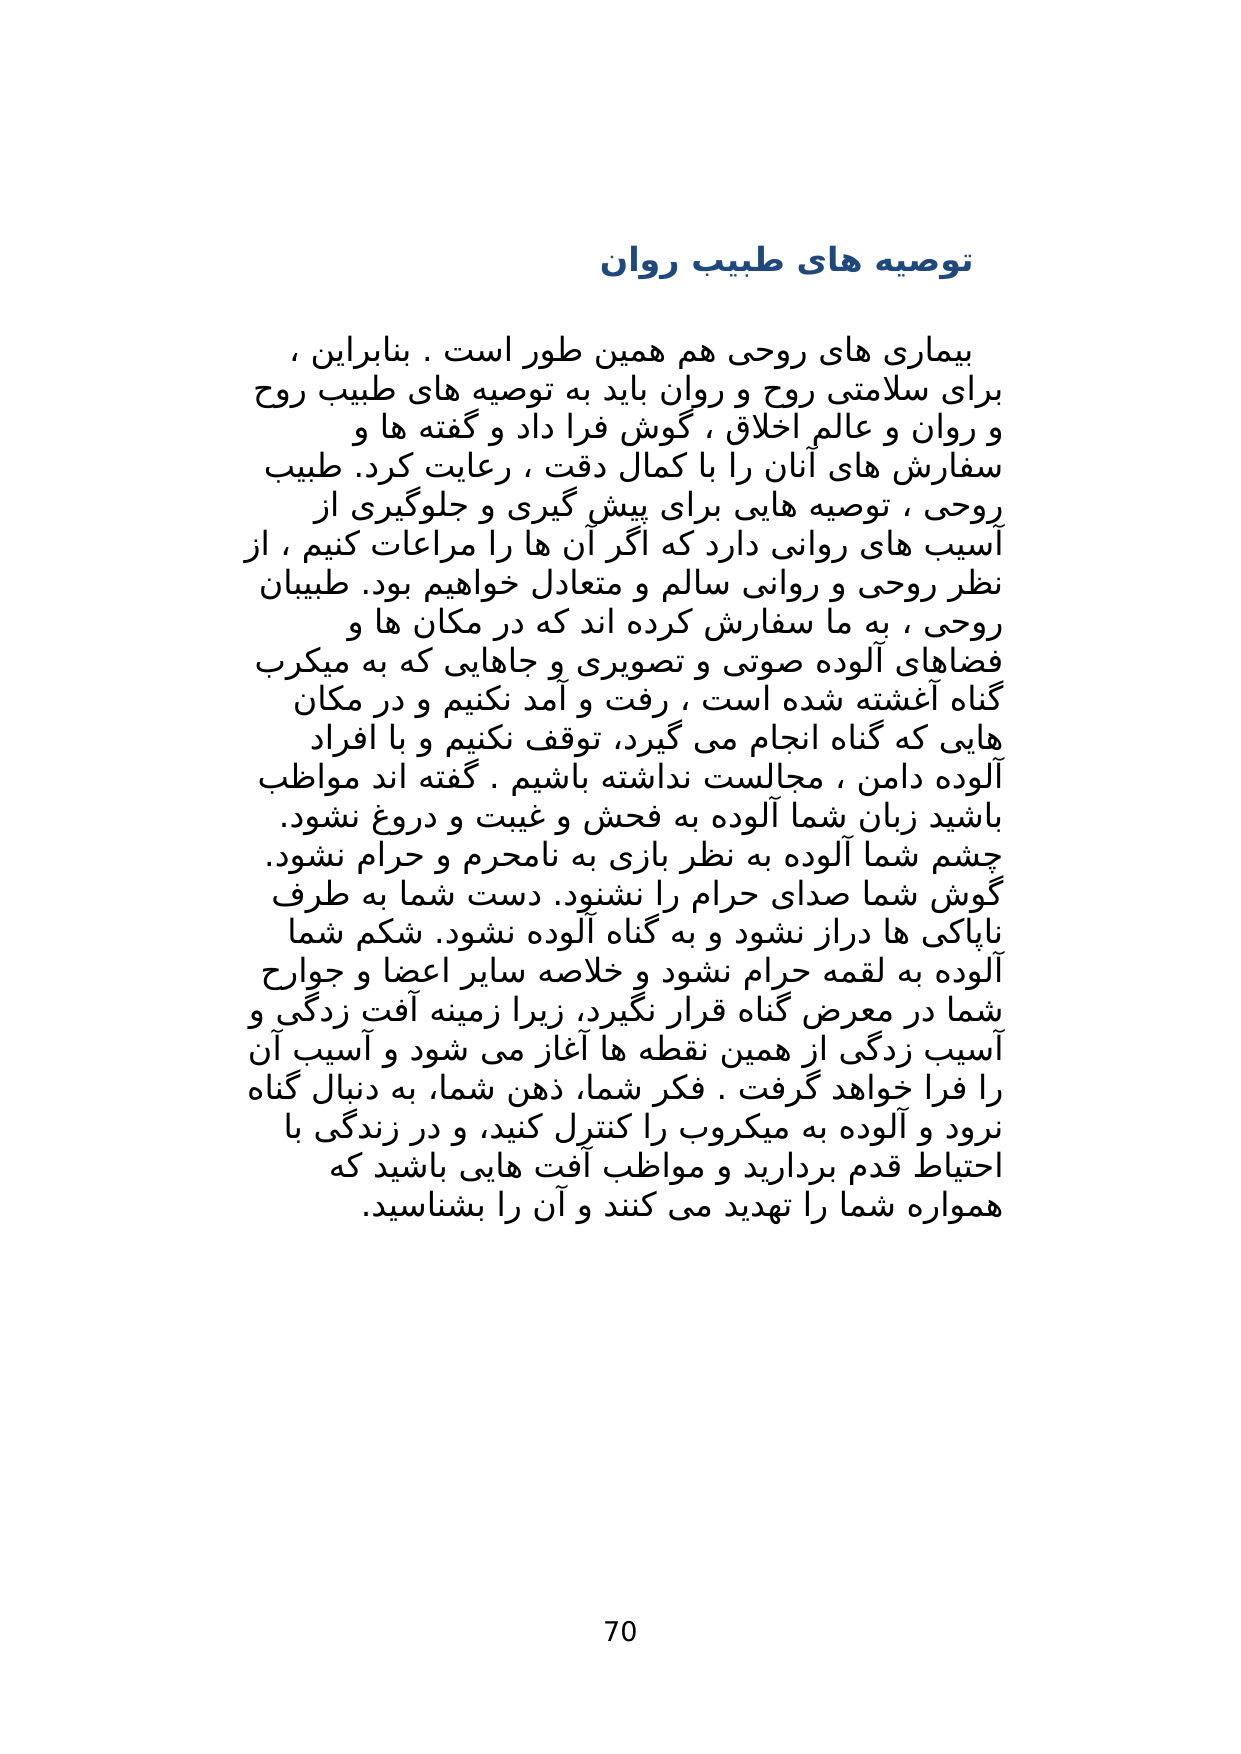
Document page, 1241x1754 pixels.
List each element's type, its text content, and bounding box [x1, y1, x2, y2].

text بیماری های روحی هم همین طور است . بنابراین ، برای سلامتی روح و روان باید به توصیه های طبیب روح و روان و عالم اخلاق ، گوش فرا داد و گفته ها و سفارش های آنان را با کمال دقت ، رعایت کرد. طبیب روحی ، توصیه هایی برای پیش گیری و جلوگیری از آسیب های روانی دارد که اگر آن ها را مراعات کنیم ، از نظر روحی و روانی سالم و متعادل خواهیم بود. طبیبان روحی ، به ما سفارش کرده اند که در مکان ها و فضاهای آلوده صوتی و تصویری و جاهایی که به میکرب گناه آغشته شده است ، رفت و آمد نکنیم و در مکان هایی که گناه انجام می گیرد، توقف نکنیم و با افراد آلوده دامن ، مجالست نداشته باشیم . گفته اند مواظب باشید زبان شما آلوده به فحش و غیبت و دروغ نشود. چشم شما آلوده به نظر بازی به نامحرم و حرام نشود. گوش شما صدای حرام را نشنود. دست شما به طرف ناپاکی ها دراز نشود و به گناه آلوده نشود. شکم شما آلوده به لقمه حرام نشود و خلاصه سایر اعضا و جوارح شما در معرض گناه قرار نگیرد، زیرا زمینه آفت زدگی و آسیب زدگی از همین نقطه ها آغاز می شود و آسیب آن را فرا خواهد گرفت . فکر شما، ذهن شما، به دنبال گناه نرود و آلوده به میکروب را کنترل کنید، و در زندگی با احتیاط قدم بردارید و مواظب آفت هایی باشید که همواره شما را تهدید می کنند و آن را بشناسید. [236, 330, 1004, 1224]
subtitle توصیه های طبیب روان [236, 241, 1004, 279]
